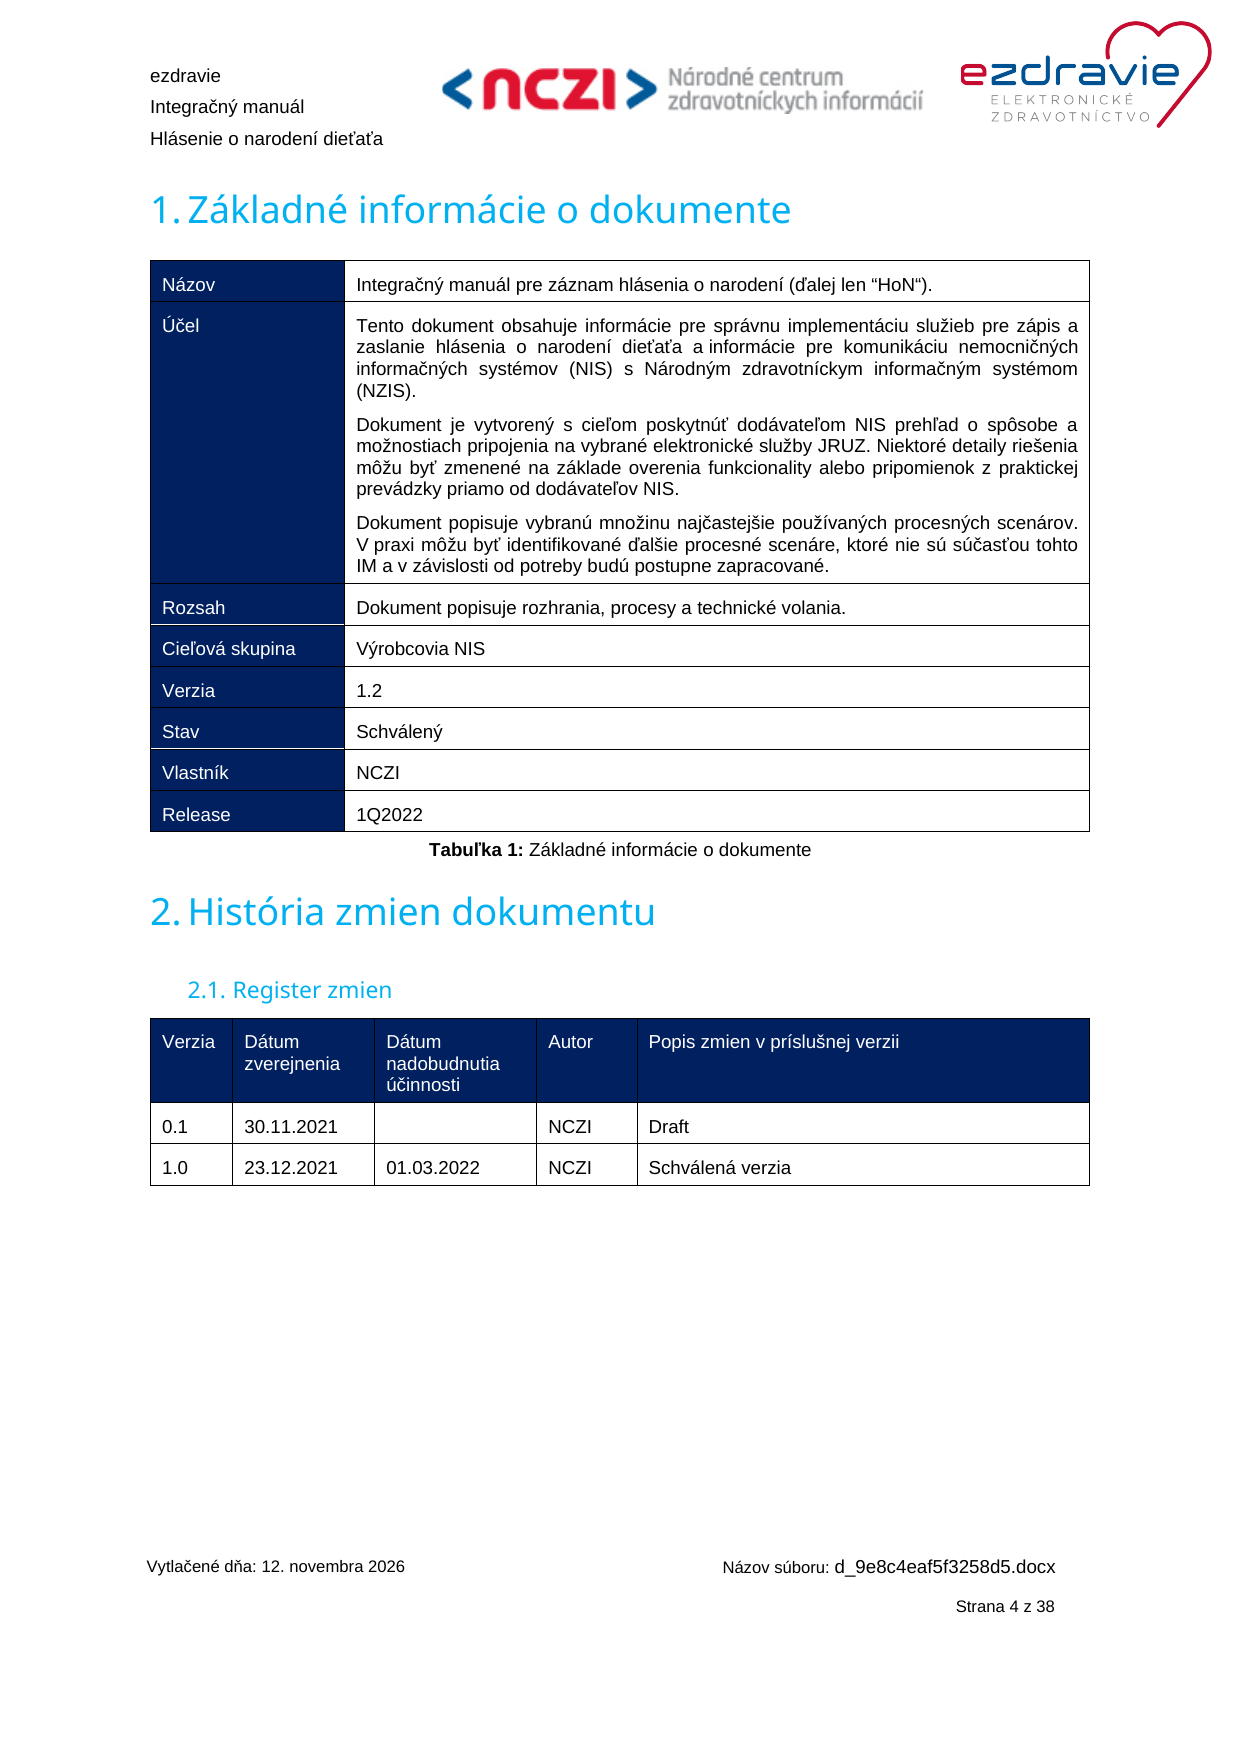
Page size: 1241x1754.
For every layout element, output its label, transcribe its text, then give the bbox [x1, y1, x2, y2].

subtitle História zmien dokumentu [150, 885, 1090, 936]
table_cell 1.2 [345, 667, 1089, 707]
table_cell Release [151, 791, 344, 831]
table_cell NCZI [345, 750, 1089, 790]
table_header Názov [151, 261, 344, 301]
table_cell Tento dokument obsahuje informácie pre správnu implementáciu služieb pre zápis a zaslanie hlásenia o narodení dieťaťa a informácie pre komunikáciu nemocničných informačných systémov (NIS) s Národným zdravotníckym informačným systémom (NZIS). Dokument je vytvorený s cieľom poskytnúť dodávateľom NIS prehľad o spôsobe a možnostiach pripojenia na vybrané elektronické služby JRUZ. Niektoré detaily riešenia môžu byť zmenené na základe overenia funkcionality alebo pripomienok z praktickej prevádzky priamo od dodávateľov NIS. Dokument popisuje vybranú množinu najčastejšie používaných procesných scenárov. V praxi môžu byť identifikované ďalšie procesné scenáre, ktoré nie sú súčasťou tohto IM a v závislosti od potreby budú postupne zapracované. [345, 302, 1089, 583]
table_header Dátum nadobudnutia účinnosti [375, 1019, 536, 1102]
subtitle Základné informácie o dokumente [150, 184, 1090, 235]
table_header Popis zmien v príslušnej verzii [638, 1019, 1089, 1102]
table_cell Stav [151, 708, 344, 748]
table_cell NCZI [537, 1103, 637, 1143]
table_cell Rozsah [151, 584, 344, 624]
table_cell NCZI [537, 1144, 637, 1184]
table_cell Draft [638, 1103, 1089, 1143]
table_cell Dokument popisuje rozhrania, procesy a technické volania. [345, 584, 1089, 624]
table_cell 30.11.2021 [233, 1103, 374, 1143]
table_header Dátum zverejnenia [233, 1019, 374, 1102]
subtitle Register zmien [187, 974, 1090, 1005]
picture [961, 21, 1212, 128]
table_cell [375, 1103, 536, 1143]
table_cell 1Q2022 [345, 791, 1089, 831]
table_cell Verzia [151, 667, 344, 707]
table_cell Schválená verzia [638, 1144, 1089, 1184]
table_cell Účel [151, 302, 344, 583]
table_cell 0.1 [151, 1103, 232, 1143]
text Tabuľka 1: Základné informácie o dokumente [150, 838, 1090, 860]
table_cell Výrobcovia NIS [345, 626, 1089, 666]
table_header Integračný manuál pre záznam hlásenia o narodení (ďalej len “HoN“). [345, 261, 1089, 301]
table_cell Cieľová skupina [151, 626, 344, 666]
table_cell Vlastník [151, 750, 344, 790]
table_cell 23.12.2021 [233, 1144, 374, 1184]
table_cell Schválený [345, 708, 1089, 748]
table_header Verzia [151, 1019, 232, 1102]
table_cell 1.0 [151, 1144, 232, 1184]
table_cell 01.03.2022 [375, 1144, 536, 1184]
table_header Autor [537, 1019, 637, 1102]
picture [442, 67, 924, 114]
